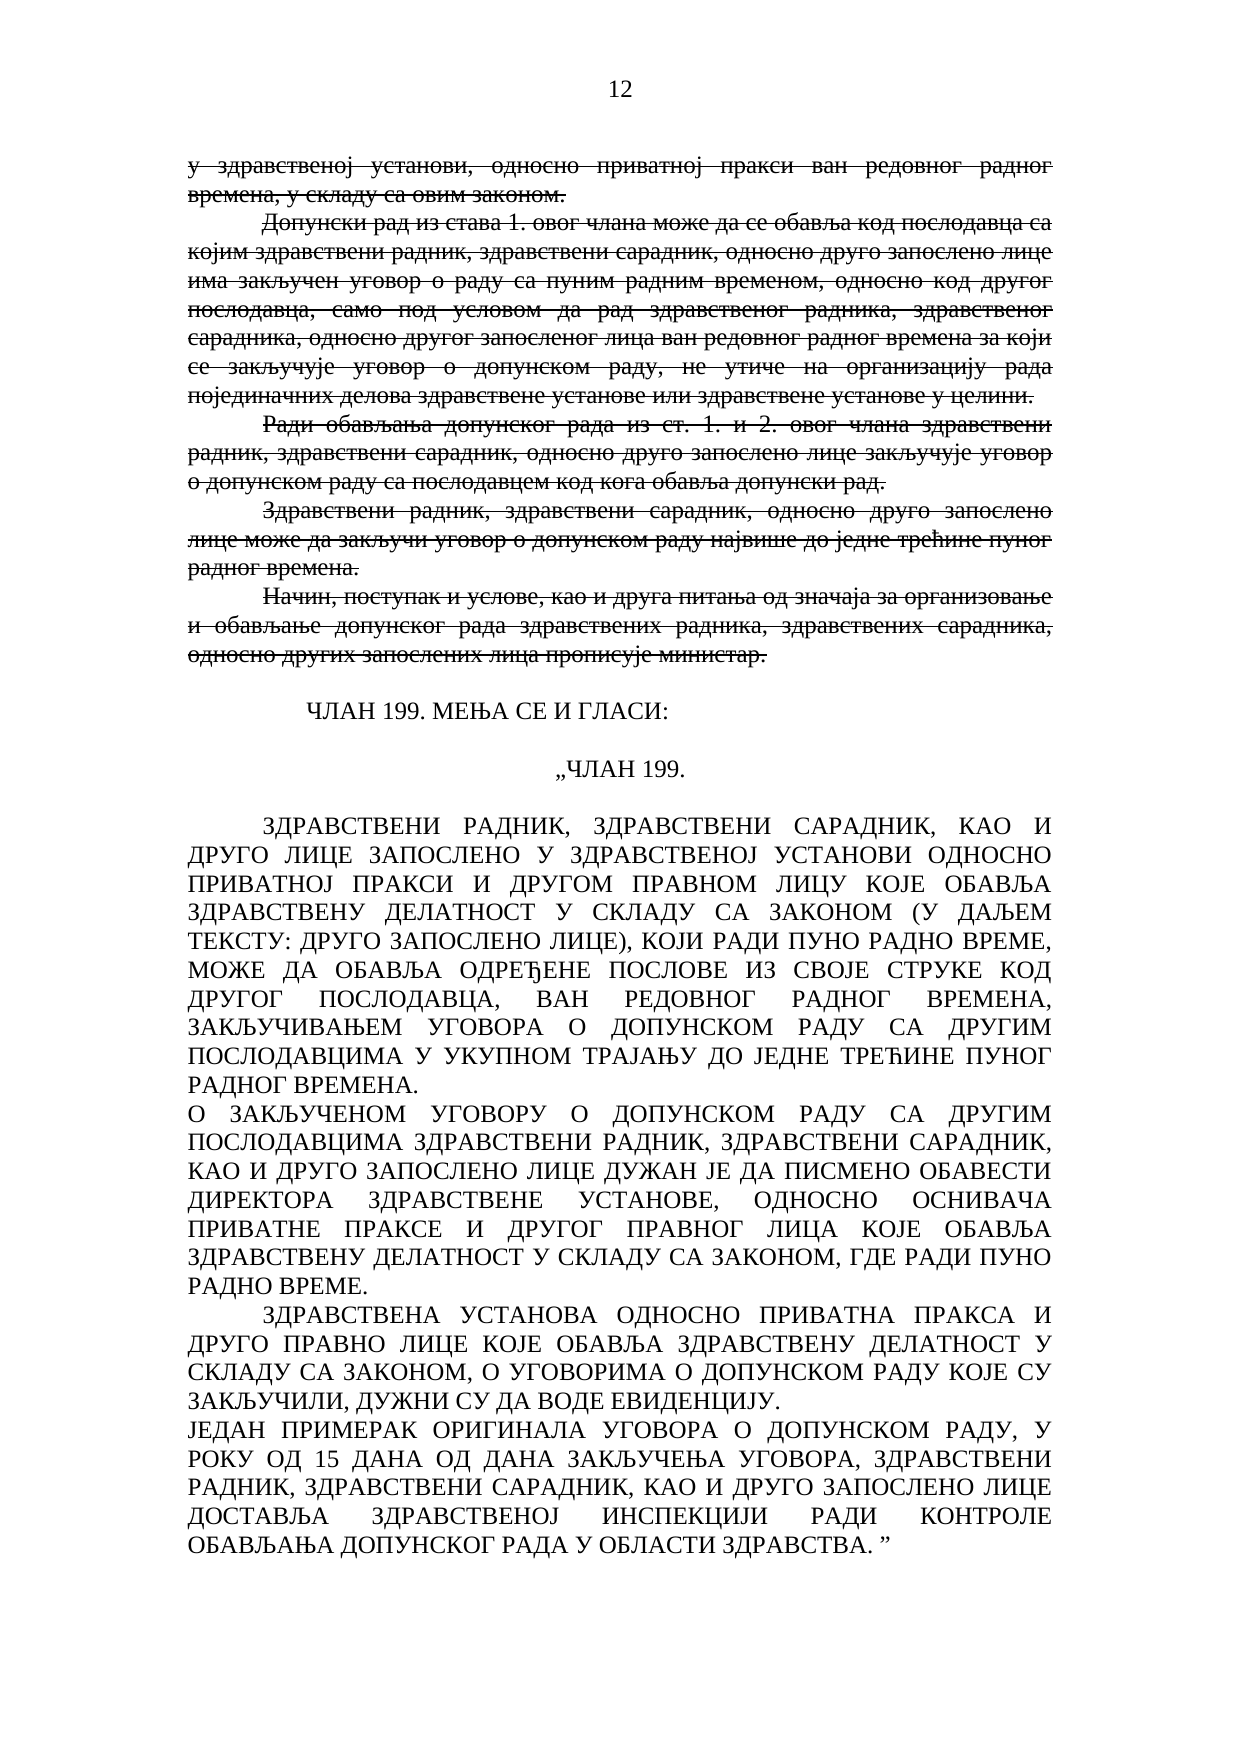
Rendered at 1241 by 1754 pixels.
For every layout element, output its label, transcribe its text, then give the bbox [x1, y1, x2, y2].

text Допунски рад из става 1. овог члана може да се обавља код послодавца са којим здравствени радник, здравствени сарадник, односно друго запослено лице има закључен уговор о раду са пуним радним временом, односно код другог послодавца, само под условом да рад здравственог радника, здравственог сарадника, односно другог запосленог лица ван редовног радног времена за који се закључује уговор о допунском раду, не утиче на организацију рада појединачних делова здравствене установе или здравствене установе у целини. [187, 368, 1053, 409]
text Допунски рад из става 1. овог члана може да се обавља код послодавца са којим здравствени радник, здравствени сарадник, односно друго запослено лице има закључен уговор о раду са пуним радним временом, односно код другог послодавца, само под условом да рад здравственог радника, здравственог сарадника, односно другог запосленог лица ван редовног радног времена за који се закључује уговор о допунском раду, не утиче на организацију рада појединачних делова здравствене установе или здравствене установе у целини. [187, 207, 1053, 252]
text Ради обављања допунског рада из ст. 1. и 2. овог члана здравствени радник, здравствени сарадник, односно друго запослено лице закључује уговор о допунском раду са послодавцем код кога обавља допунски рад. [187, 409, 1053, 453]
text Допунски рад из става 1. овог члана може да се обавља код послодавца са којим здравствени радник, здравствени сарадник, односно друго запослено лице има закључен уговор о раду са пуним радним временом, односно код другог послодавца, само под условом да рад здравственог радника, здравственог сарадника, односно другог запосленог лица ван редовног радног времена за који се закључује уговор о допунском раду, не утиче на организацију рада појединачних делова здравствене установе или здравствене установе у целини. [187, 311, 1053, 367]
text ЈЕДАН ПРИМЕРАК ОРИГИНАЛА УГОВОРА О ДОПУНСКОМ РАДУ, У РОКУ ОД 15 ДАНА ОД ДАНА ЗАКЉУЧЕЊА УГОВОРА, ЗДРАВСТВЕНИ РАДНИК, ЗДРАВСТВЕНИ САРАДНИК, КАО И ДРУГО ЗАПОСЛЕНО ЛИЦЕ ДОСТАВЉА ЗДРАВСТВЕНОЈ ИНСПЕКЦИЈИ РАДИ КОНТРОЛЕ ОБАВЉАЊА ДОПУНСКОГ РАДА У ОБЛАСТИ ЗДРАВСТВА. ” [187, 1415, 1053, 1559]
text ЧЛАН 199. МЕЊА СЕ И ГЛАСИ: [187, 696, 1053, 725]
text ЗДРАВСТВЕНИ РАДНИК, ЗДРАВСТВЕНИ САРАДНИК, КАО И ДРУГО ЛИЦЕ ЗАПОСЛЕНО У ЗДРАВСТВЕНОЈ УСТАНОВИ ОДНОСНО ПРИВАТНОЈ ПРАКСИ И ДРУГОМ ПРАВНОМ ЛИЦУ КОЈЕ ОБАВЉА ЗДРАВСТВЕНУ ДЕЛАТНОСТ У СКЛАДУ СА ЗАКОНОМ (У ДАЉЕМ ТЕКСТУ: ДРУГО ЗАПОСЛЕНО ЛИЦЕ), КОЈИ РАДИ ПУНО РАДНО ВРЕМЕ, МОЖЕ ДА ОБАВЉА ОДРЕЂЕНЕ ПОСЛОВЕ ИЗ СВОЈЕ СТРУКЕ КОД ДРУГОГ ПОСЛОДАВЦА, ВАН РЕДОВНОГ РАДНОГ ВРЕМЕНА, ЗАКЉУЧИВАЊЕМ УГОВОРА О ДОПУНСКОМ РАДУ СА ДРУГИМ ПОСЛОДАВЦИМА У УКУПНОМ ТРАЈАЊУ ДО ЈЕДНЕ ТРЕЋИНЕ ПУНОГ РАДНОГ ВРЕМЕНА. [187, 811, 1053, 1099]
text Начин, поступак и услове, као и друга питања од значаја за организовање и обављање допунског рада здравствених радника, здравствених сарадника, односно других запослених лица прописује министар. [187, 627, 1053, 667]
text „ЧЛАН 199. [187, 754, 1053, 782]
text Начин, поступак и услове, као и друга питања од значаја за организовање и обављање допунског рада здравствених радника, здравствених сарадника, односно других запослених лица прописује министар. [187, 581, 1053, 626]
text ЗДРАВСТВЕНА УСТАНОВА ОДНОСНО ПРИВАТНА ПРАКСА И ДРУГО ПРАВНО ЛИЦЕ КОЈЕ ОБАВЉА ЗДРАВСТВЕНУ ДЕЛАТНОСТ У СКЛАДУ СА ЗАКОНОМ, О УГОВОРИМА О ДОПУНСКОМ РАДУ КОЈЕ СУ ЗАКЉУЧИЛИ, ДУЖНИ СУ ДА ВОДЕ ЕВИДЕНЦИЈУ. [187, 1300, 1053, 1415]
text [187, 150, 1053, 166]
text Ради обављања допунског рада из ст. 1. и 2. овог члана здравствени радник, здравствени сарадник, односно друго запослено лице закључује уговор о допунском раду са послодавцем код кога обавља допунски рад. [187, 454, 1053, 495]
text О ЗАКЉУЧЕНОМ УГОВОРУ О ДОПУНСКОМ РАДУ СА ДРУГИМ ПОСЛОДАВЦИМА ЗДРАВСТВЕНИ РАДНИК, ЗДРАВСТВЕНИ САРАДНИК, КАО И ДРУГО ЗАПОСЛЕНО ЛИЦЕ ДУЖАН ЈЕ ДА ПИСМЕНО ОБАВЕСТИ ДИРЕКТОРА ЗДРАВСТВЕНЕ УСТАНОВЕ, ОДНОСНО ОСНИВАЧА ПРИВАТНЕ ПРАКСE И ДРУГОГ ПРАВНОГ ЛИЦА КОЈЕ ОБАВЉА ЗДРАВСТВЕНУ ДЕЛАТНОСТ У СКЛАДУ СА ЗАКОНОМ, ГДЕ РАДИ ПУНО РАДНО ВРЕМЕ. [187, 1099, 1053, 1300]
text Здравствени радник, здравствени сарадник, односно друго запослено лице може да закључи уговор о допунском раду највише до једне трећине пуног радног времена. [187, 495, 1053, 581]
